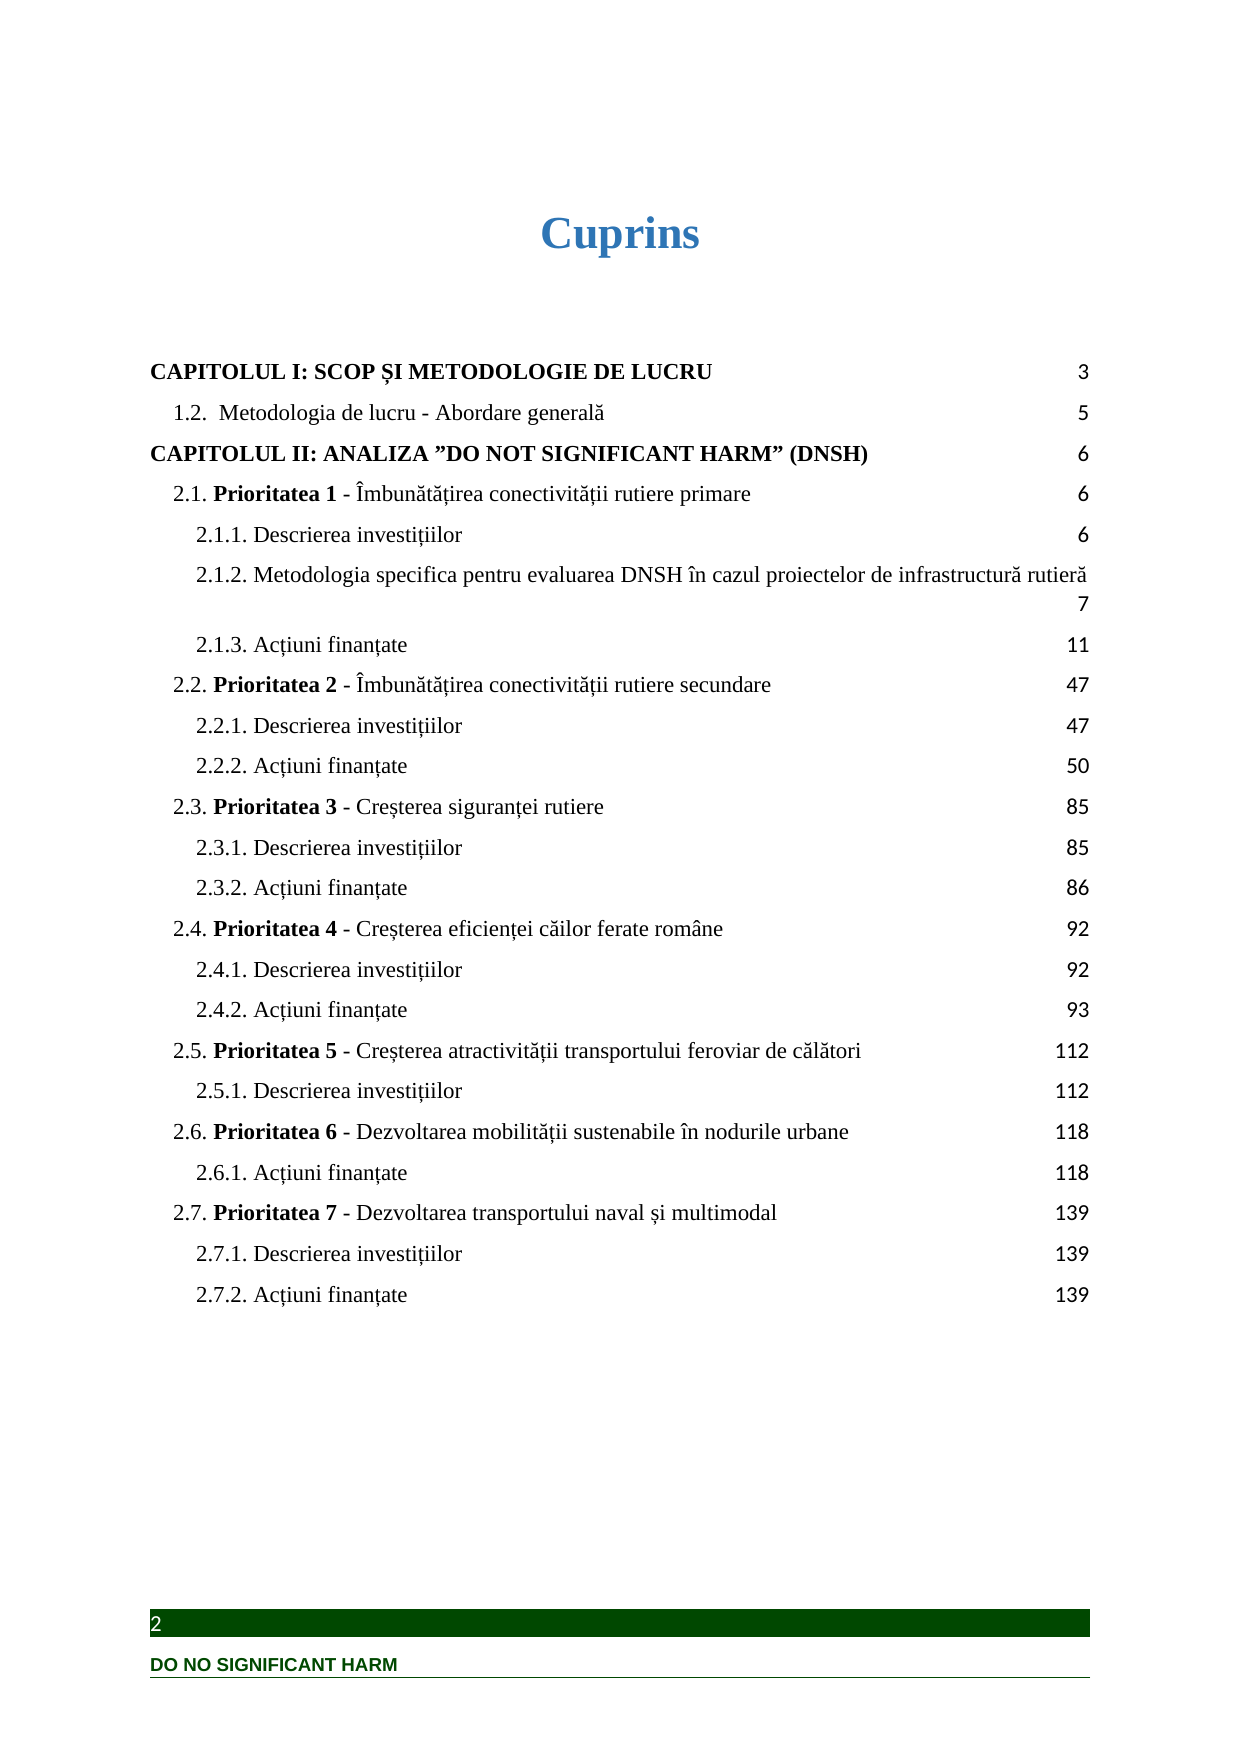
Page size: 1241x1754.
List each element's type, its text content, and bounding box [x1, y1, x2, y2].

text Cuprins [150, 206, 1090, 259]
